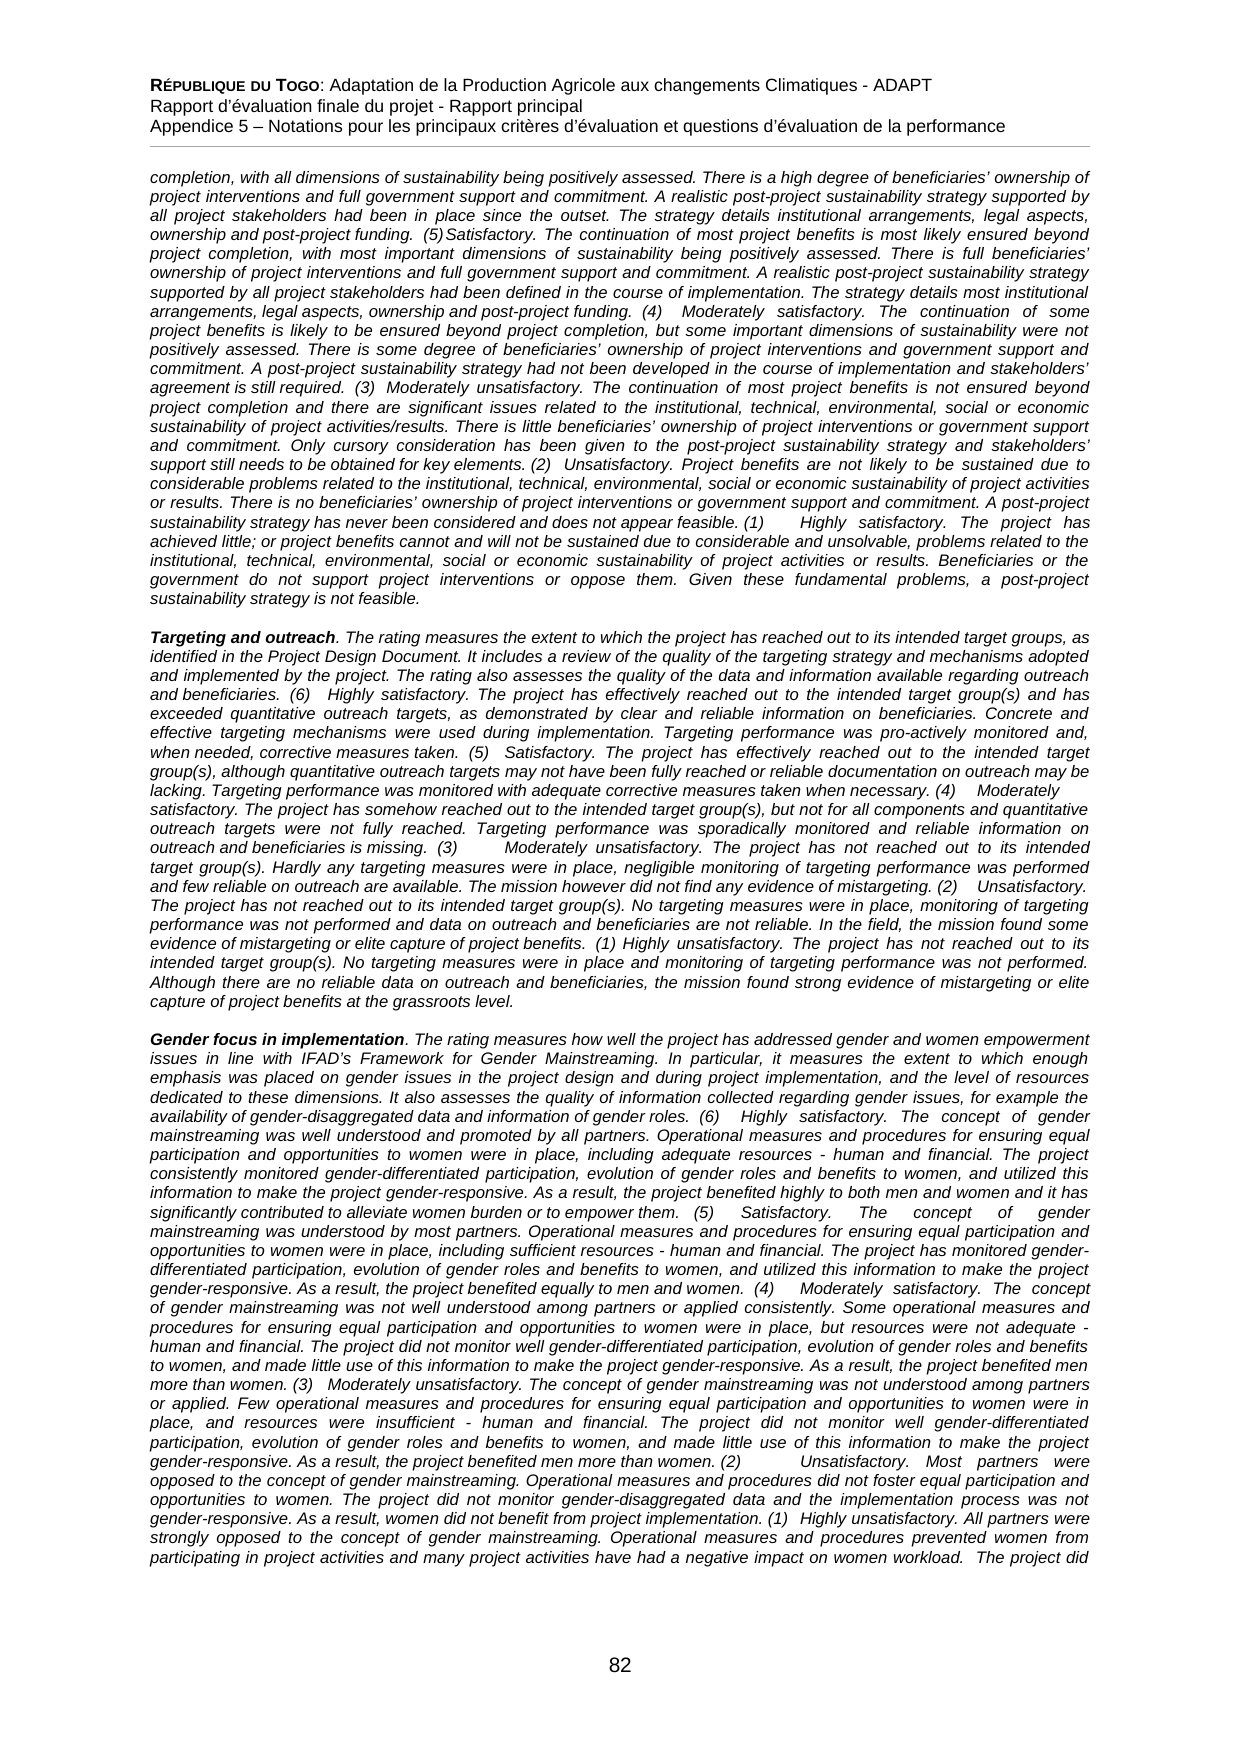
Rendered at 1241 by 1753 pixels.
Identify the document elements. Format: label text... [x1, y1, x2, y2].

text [150, 167, 1090, 608]
text Targeting and outreach. The rating measures the extent to which the project has reached out to its intended target groups, as identified in the Project Design Document. It includes a review of the quality of the targeting strategy and mechanisms adopted and implemented by the project. The rating also assesses the quality of the data and information available regarding outreach and beneficiaries. (6) Highly satisfactory. The project has effectively reached out to the intended target group(s) and has exceeded quantitative outreach targets, as demonstrated by clear and reliable information on beneficiaries. Concrete and effective targeting mechanisms were used during implementation. Targeting performance was pro-actively monitored and, when needed, corrective measures taken. (5) Satisfactory. The project has effectively reached out to the intended target group(s), although quantitative outreach targets may not have been fully reached or reliable documentation on outreach may be lacking. Targeting performance was monitored with adequate corrective measures taken when necessary. (4) Moderately satisfactory. The project has somehow reached out to the intended target group(s), but not for all components and quantitative outreach targets were not fully reached. Targeting performance was sporadically monitored and reliable information on outreach and beneficiaries is missing. (3) Moderately unsatisfactory. The project has not reached out to its intended target group(s). Hardly any targeting measures were in place, negligible monitoring of targeting performance was performed and few reliable on outreach are available. The mission however did not find any evidence of mistargeting. (2) Unsatisfactory. The project has not reached out to its intended target group(s). No targeting measures were in place, monitoring of targeting performance was not performed and data on outreach and beneficiaries are not reliable. In the field, the mission found some evidence of mistargeting or elite capture of project benefits. (1) Highly unsatisfactory. The project has not reached out to its intended target group(s). No targeting measures were in place and monitoring of targeting performance was not performed. Although there are no reliable data on outreach and beneficiaries, the mission found strong evidence of mistargeting or elite capture of project benefits at the grassroots level. [150, 627, 1090, 1011]
